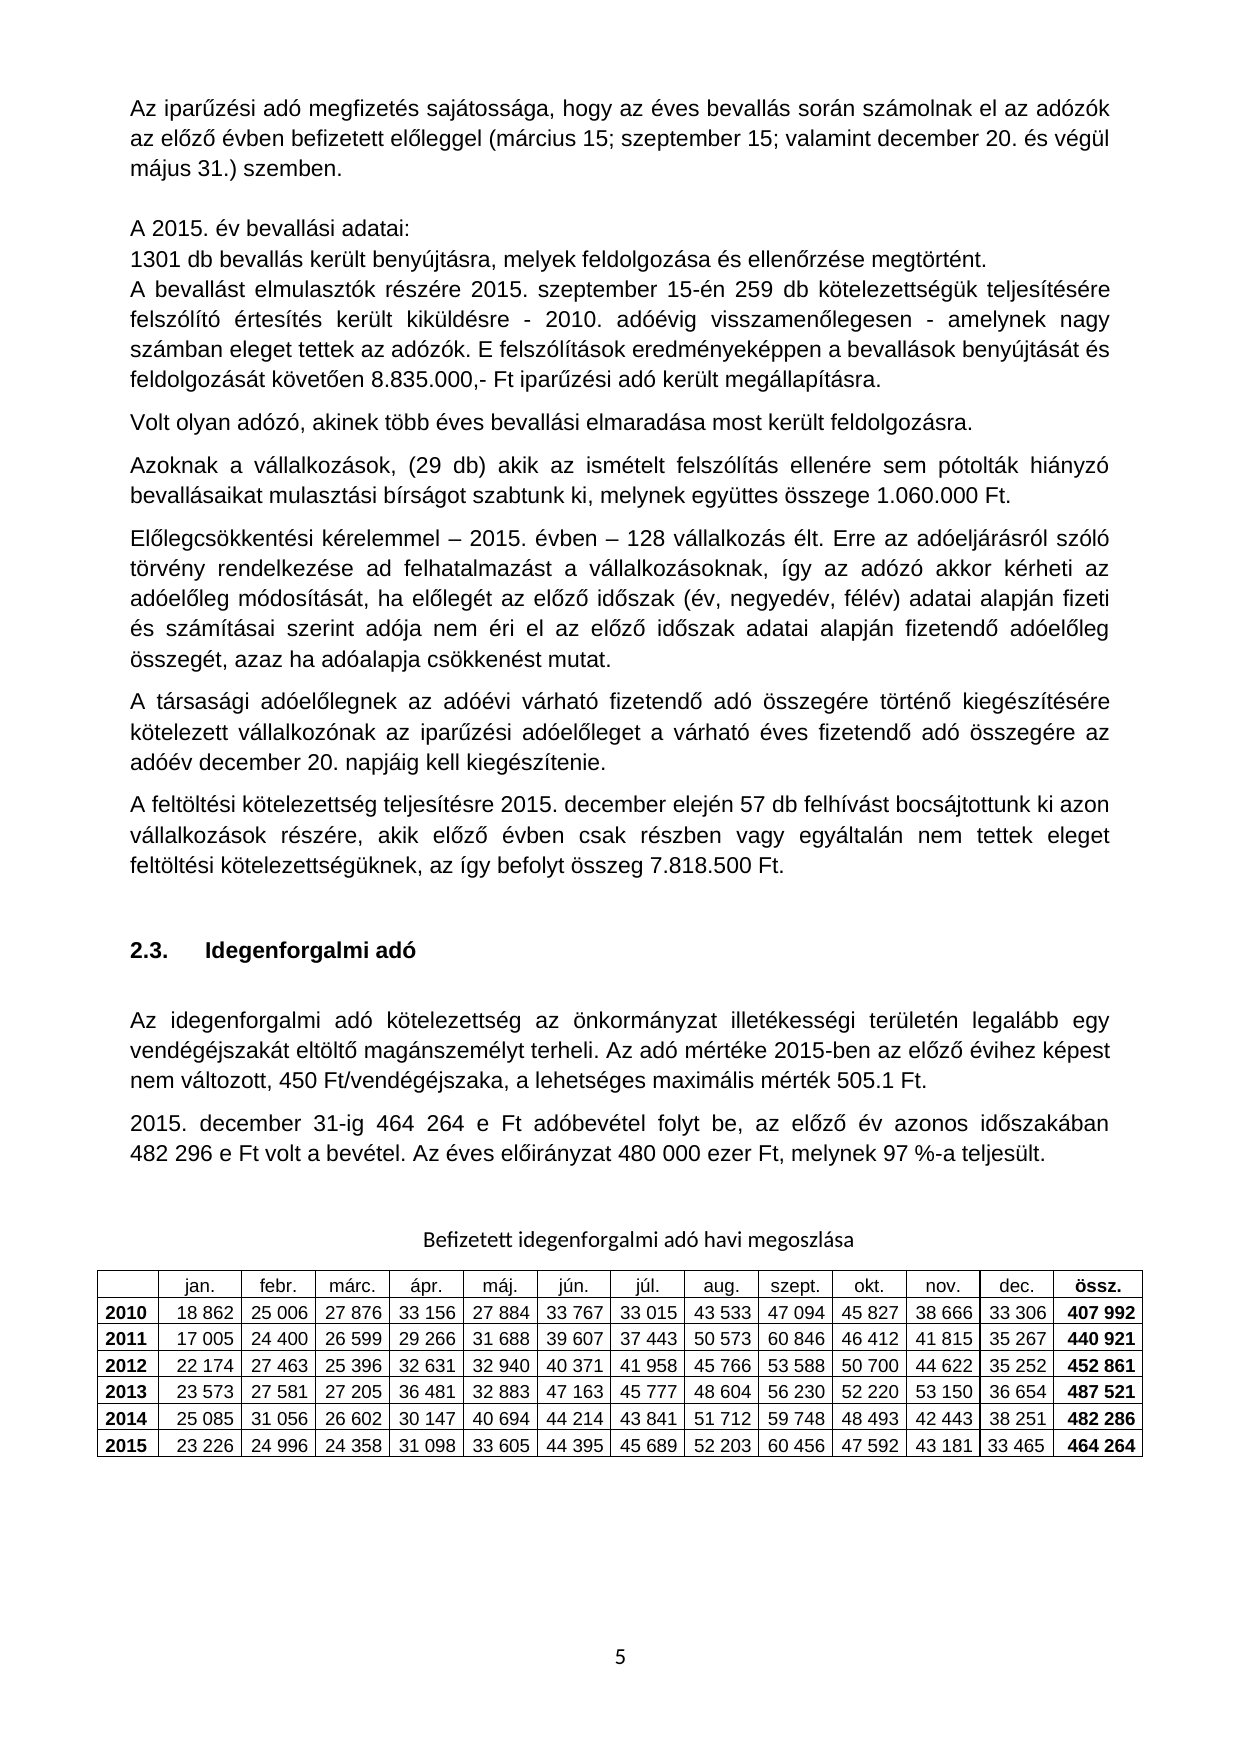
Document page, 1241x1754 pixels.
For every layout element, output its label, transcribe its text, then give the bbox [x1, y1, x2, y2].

table_cell 51 712 [685, 1404, 758, 1429]
table_cell 482 286 [1054, 1404, 1142, 1429]
text 1301 db bevallás került benyújtásra, melyek feldolgozása és ellenőrzése megtörtént. [130, 246, 1110, 272]
text Előlegcsökkentési kérelemmel – 2015. évben – 128 vállalkozás élt. Erre az adóeljárásról szóló törvény rendelkezése ad felhatalmazást a vállalkozásoknak, így az adózó akkor kérheti az adóelőleg módosítását, ha előlegét az előző időszak (év, negyedév, félév) adatai alapján fizeti és számításai szerint adója nem éri el az előző időszak adatai alapján fizetendő adóelőleg összegét, azaz ha adóalapja csökkenést mutat. [130, 525, 1110, 672]
table_cell 53 588 [759, 1351, 832, 1376]
table_cell 48 493 [833, 1404, 906, 1429]
table_header febr. [242, 1271, 315, 1297]
table_header júl. [611, 1271, 684, 1297]
table_header ápr. [390, 1271, 463, 1297]
table_cell 41 815 [907, 1324, 979, 1350]
list Idegenforgalmi adó [130, 937, 1110, 963]
table_cell 487 521 [1054, 1377, 1142, 1403]
table_cell 38 251 [981, 1404, 1053, 1429]
table_cell 44 395 [538, 1430, 610, 1456]
table_cell 440 921 [1054, 1324, 1142, 1350]
table_cell 23 573 [159, 1377, 241, 1403]
table_cell 45 827 [833, 1298, 906, 1323]
table_header márc. [316, 1271, 389, 1297]
table_cell 44 214 [538, 1404, 610, 1429]
table_cell 24 358 [316, 1430, 389, 1456]
table_cell 2012 [98, 1351, 158, 1376]
table_header nov. [907, 1271, 979, 1297]
text Befizetett idegenforgalmi adó havi megoszlása [167, 1225, 1110, 1253]
text Azoknak a vállalkozások, (29 db) akik az ismételt felszólítás ellenére sem pótolták hiányzó bevallásaikat mulasztási bírságot szabtunk ki, melynek együttes összege 1.060.000 Ft. [130, 452, 1110, 508]
table_header jan. [159, 1271, 241, 1297]
table_cell 59 748 [759, 1404, 832, 1429]
table_header össz. [1054, 1271, 1142, 1297]
table_header jún. [538, 1271, 610, 1297]
table_cell 25 085 [159, 1404, 241, 1429]
table_cell 2011 [98, 1324, 158, 1350]
table_header aug. [685, 1271, 758, 1297]
table_cell 53 150 [907, 1377, 979, 1403]
table_cell 50 700 [833, 1351, 906, 1376]
text A feltöltési kötelezettség teljesítésre 2015. december elején 57 db felhívást bocsájtottunk ki azon vállalkozások részére, akik előző évben csak részben vagy egyáltalán nem tettek eleget feltöltési kötelezettségüknek, az így befolyt összeg 7.818.500 Ft. [130, 791, 1110, 878]
table_cell 45 766 [685, 1351, 758, 1376]
text A társasági adóelőlegnek az adóévi várható fizetendő adó összegére történő kiegészítésére kötelezett vállalkozónak az iparűzési adóelőleget a várható éves fizetendő adó összegére az adóév december 20. napjáig kell kiegészítenie. [130, 688, 1110, 775]
table_cell 24 996 [242, 1430, 315, 1456]
table_cell 43 841 [611, 1404, 684, 1429]
table_cell 26 599 [316, 1324, 389, 1350]
table_cell 36 654 [981, 1377, 1053, 1403]
table_cell 50 573 [685, 1324, 758, 1350]
table_cell 47 163 [538, 1377, 610, 1403]
table_cell 45 689 [611, 1430, 684, 1456]
table_cell 56 230 [759, 1377, 832, 1403]
table_cell 33 015 [611, 1298, 684, 1323]
table_cell 18 862 [159, 1298, 241, 1323]
table_cell 43 181 [907, 1430, 979, 1456]
table_cell 31 056 [242, 1404, 315, 1429]
table_cell 60 846 [759, 1324, 832, 1350]
table_cell 52 203 [685, 1430, 758, 1456]
table_cell 37 443 [611, 1324, 684, 1350]
table_cell 27 581 [242, 1377, 315, 1403]
table_cell 33 605 [464, 1430, 537, 1456]
table_header okt. [833, 1271, 906, 1297]
table_cell 33 306 [981, 1298, 1053, 1323]
table_cell 2010 [98, 1298, 158, 1323]
table_cell 2015 [98, 1430, 158, 1456]
table_cell 27 884 [464, 1298, 537, 1323]
text Volt olyan adózó, akinek több éves bevallási elmaradása most került feldolgozásra. [130, 409, 1110, 435]
text Az iparűzési adó megfizetés sajátossága, hogy az éves bevallás során számolnak el az adózók az előző évben befizetett előleggel (március 15; szeptember 15; valamint december 20. és végül május 31.) szemben. [130, 94, 1110, 181]
table_cell 43 533 [685, 1298, 758, 1323]
table_cell 42 443 [907, 1404, 979, 1429]
table_cell 40 694 [464, 1404, 537, 1429]
table_cell 407 992 [1054, 1298, 1142, 1323]
table_cell 44 622 [907, 1351, 979, 1376]
table_header szept. [759, 1271, 832, 1297]
table_cell 32 631 [390, 1351, 463, 1376]
table_header máj. [464, 1271, 537, 1297]
text A bevallást elmulasztók részére 2015. szeptember 15-én 259 db kötelezettségük teljesítésére felszólító értesítés került kiküldésre - 2010. adóévig visszamenőlegesen - amelynek nagy számban eleget tettek az adózók. E felszólítások eredményeképpen a bevallások benyújtását és feldolgozását követően 8.835.000,- Ft iparűzési adó került megállapításra. [130, 276, 1110, 393]
table_cell 48 604 [685, 1377, 758, 1403]
table_cell 29 266 [390, 1324, 463, 1350]
table_cell 17 005 [159, 1324, 241, 1350]
table_cell 45 777 [611, 1377, 684, 1403]
table_cell 30 147 [390, 1404, 463, 1429]
table_cell 27 876 [316, 1298, 389, 1323]
table_cell 24 400 [242, 1324, 315, 1350]
table_cell 25 006 [242, 1298, 315, 1323]
table_header dec. [981, 1271, 1053, 1297]
table_cell 47 094 [759, 1298, 832, 1323]
table_cell 60 456 [759, 1430, 832, 1456]
table_cell 33 767 [538, 1298, 610, 1323]
table_cell 23 226 [159, 1430, 241, 1456]
table_cell 33 156 [390, 1298, 463, 1323]
table_cell 26 602 [316, 1404, 389, 1429]
table_cell 47 592 [833, 1430, 906, 1456]
table_cell 40 371 [538, 1351, 610, 1376]
table_cell 27 463 [242, 1351, 315, 1376]
table_cell 22 174 [159, 1351, 241, 1376]
table_cell 25 396 [316, 1351, 389, 1376]
table_cell 2014 [98, 1404, 158, 1429]
table_cell 36 481 [390, 1377, 463, 1403]
table_cell 35 252 [981, 1351, 1053, 1376]
text Az idegenforgalmi adó kötelezettség az önkormányzat illetékességi területén legalább egy vendégéjszakát eltöltő magánszemélyt terheli. Az adó mértéke 2015-ben az előző évihez képest nem változott, 450 Ft/vendégéjszaka, a lehetséges maximális mérték 505.1 Ft. [130, 1007, 1110, 1093]
text 2015. december 31-ig 464 264 e Ft adóbevétel folyt be, az előző év azonos időszakában 482 296 e Ft volt a bevétel. Az éves előirányzat 480 000 ezer Ft, melynek 97 %-a teljesült. [130, 1110, 1110, 1166]
table_cell 46 412 [833, 1324, 906, 1350]
table_cell 32 940 [464, 1351, 537, 1376]
table_cell 35 267 [981, 1324, 1053, 1350]
table_cell 452 861 [1054, 1351, 1142, 1376]
table_cell 39 607 [538, 1324, 610, 1350]
table_cell 41 958 [611, 1351, 684, 1376]
table_cell 2013 [98, 1377, 158, 1403]
table_cell 31 688 [464, 1324, 537, 1350]
table_cell 38 666 [907, 1298, 979, 1323]
table_cell 464 264 [1054, 1430, 1142, 1456]
text A 2015. év bevallási adatai: [130, 215, 1110, 242]
table_cell 33 465 [981, 1430, 1053, 1456]
table_header [98, 1271, 158, 1297]
table_cell 31 098 [390, 1430, 463, 1456]
table_cell 52 220 [833, 1377, 906, 1403]
table_cell 32 883 [464, 1377, 537, 1403]
table_cell 27 205 [316, 1377, 389, 1403]
